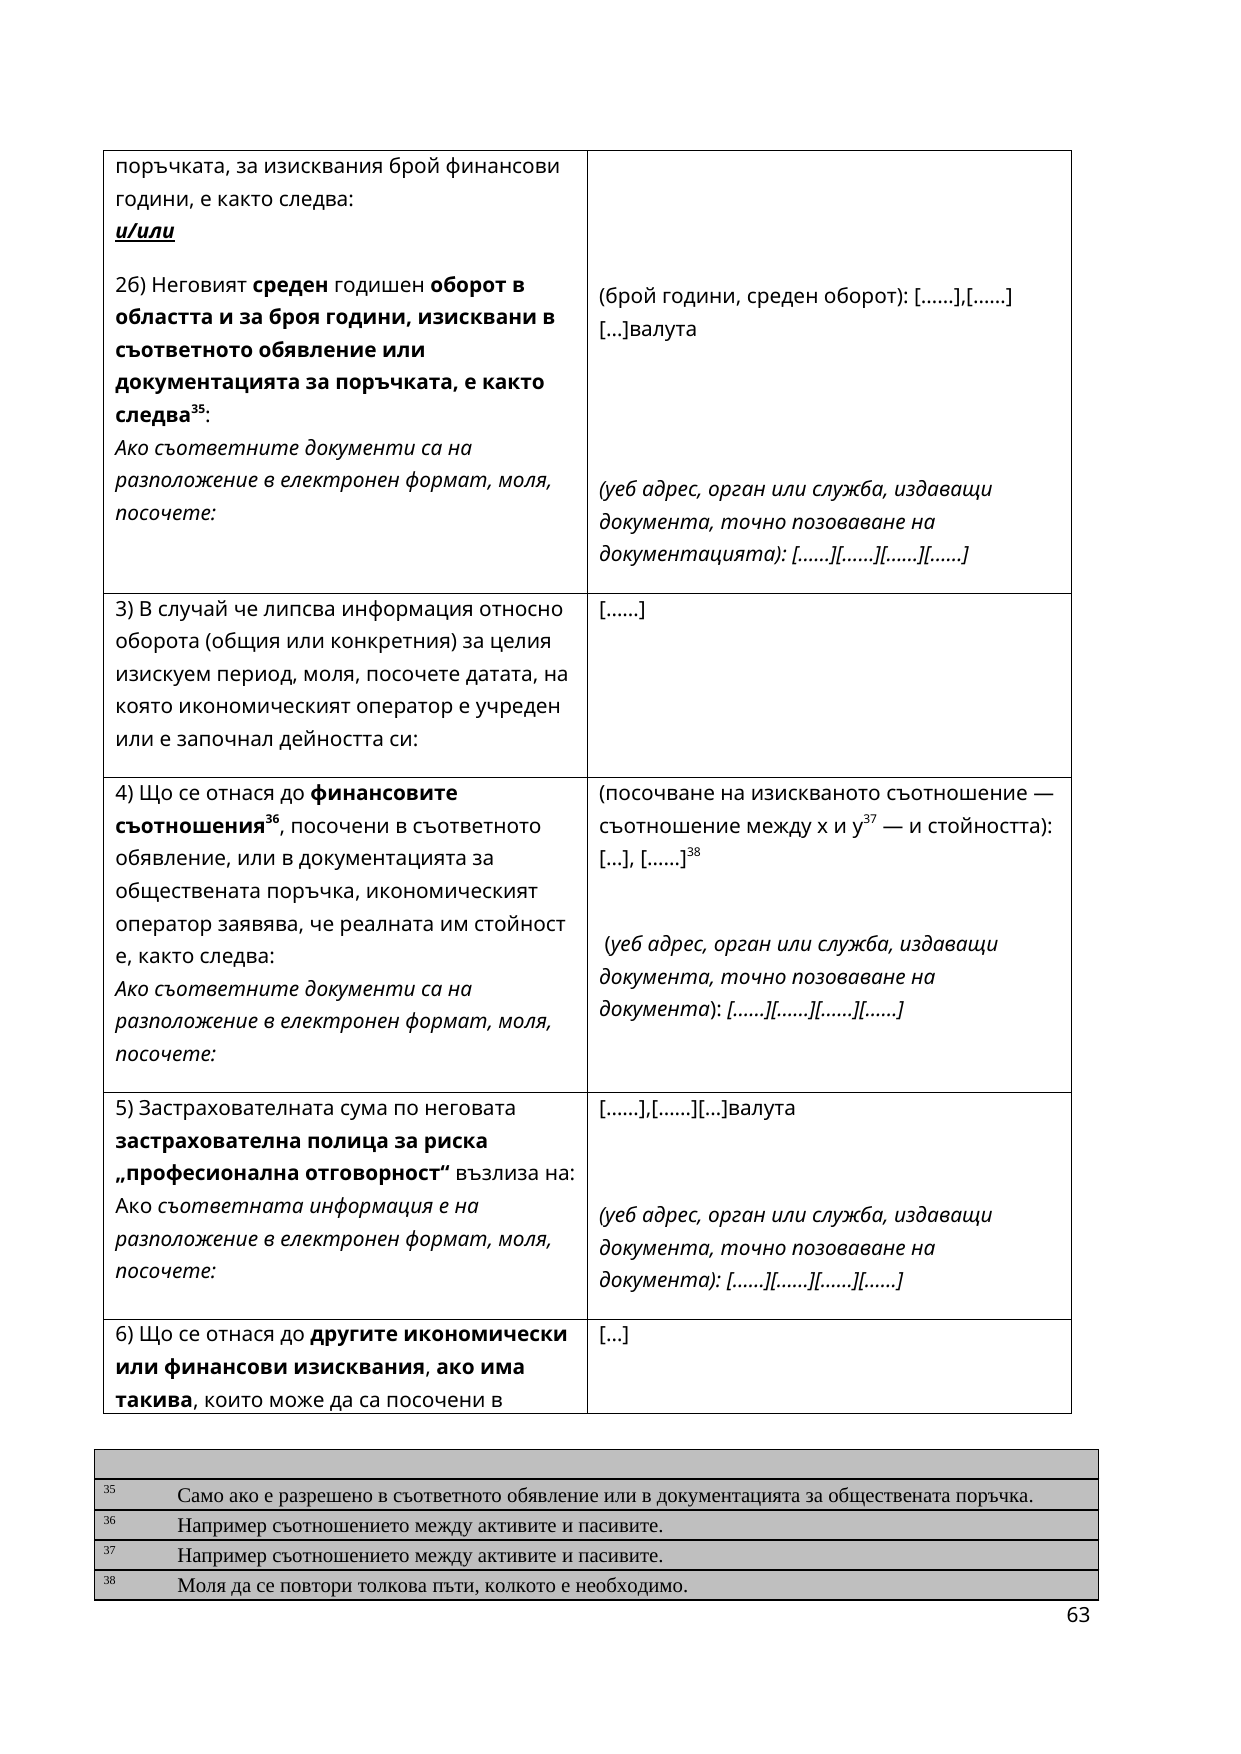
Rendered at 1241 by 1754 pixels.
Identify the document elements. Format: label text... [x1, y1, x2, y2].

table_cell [588, 151, 1071, 593]
table_cell 4) Що се отнася до финансовите съотношения, посочени в съответното обявление, или в документацията за обществената поръчка, икономическият оператор заявява, че реалната им стойност е, както следва: Ако съответните документи са на разположение в електронен формат, моля, посочете: [104, 778, 587, 1092]
table_cell [……] [588, 594, 1071, 777]
table_cell [……],[……][…]валута (уеб адрес, орган или служба, издаващи документа, точно позоваване на документа): [……][……][……][……] [588, 1093, 1071, 1318]
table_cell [104, 151, 587, 593]
table_cell 3) В случай че липсва информация относно оборота (общия или конкретния) за целия изискуем период, моля, посочете датата, на която икономическият оператор е учреден или е започнал дейността си: [104, 594, 587, 777]
table_cell 5) Застрахователната сума по неговата застрахователна полица за риска „професионална отговорност“ възлиза на: Ако съответната информация е на разположение в електронен формат, моля, посочете: [104, 1093, 587, 1318]
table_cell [104, 1320, 587, 1413]
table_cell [588, 1320, 1071, 1413]
table_cell (посочване на изискваното съотношение — съотношение между х и у — и стойността): […], [……] (уеб адрес, орган или служба, издаващи документа, точно позоваване на документа): [……][……][……][……] [588, 778, 1071, 1092]
